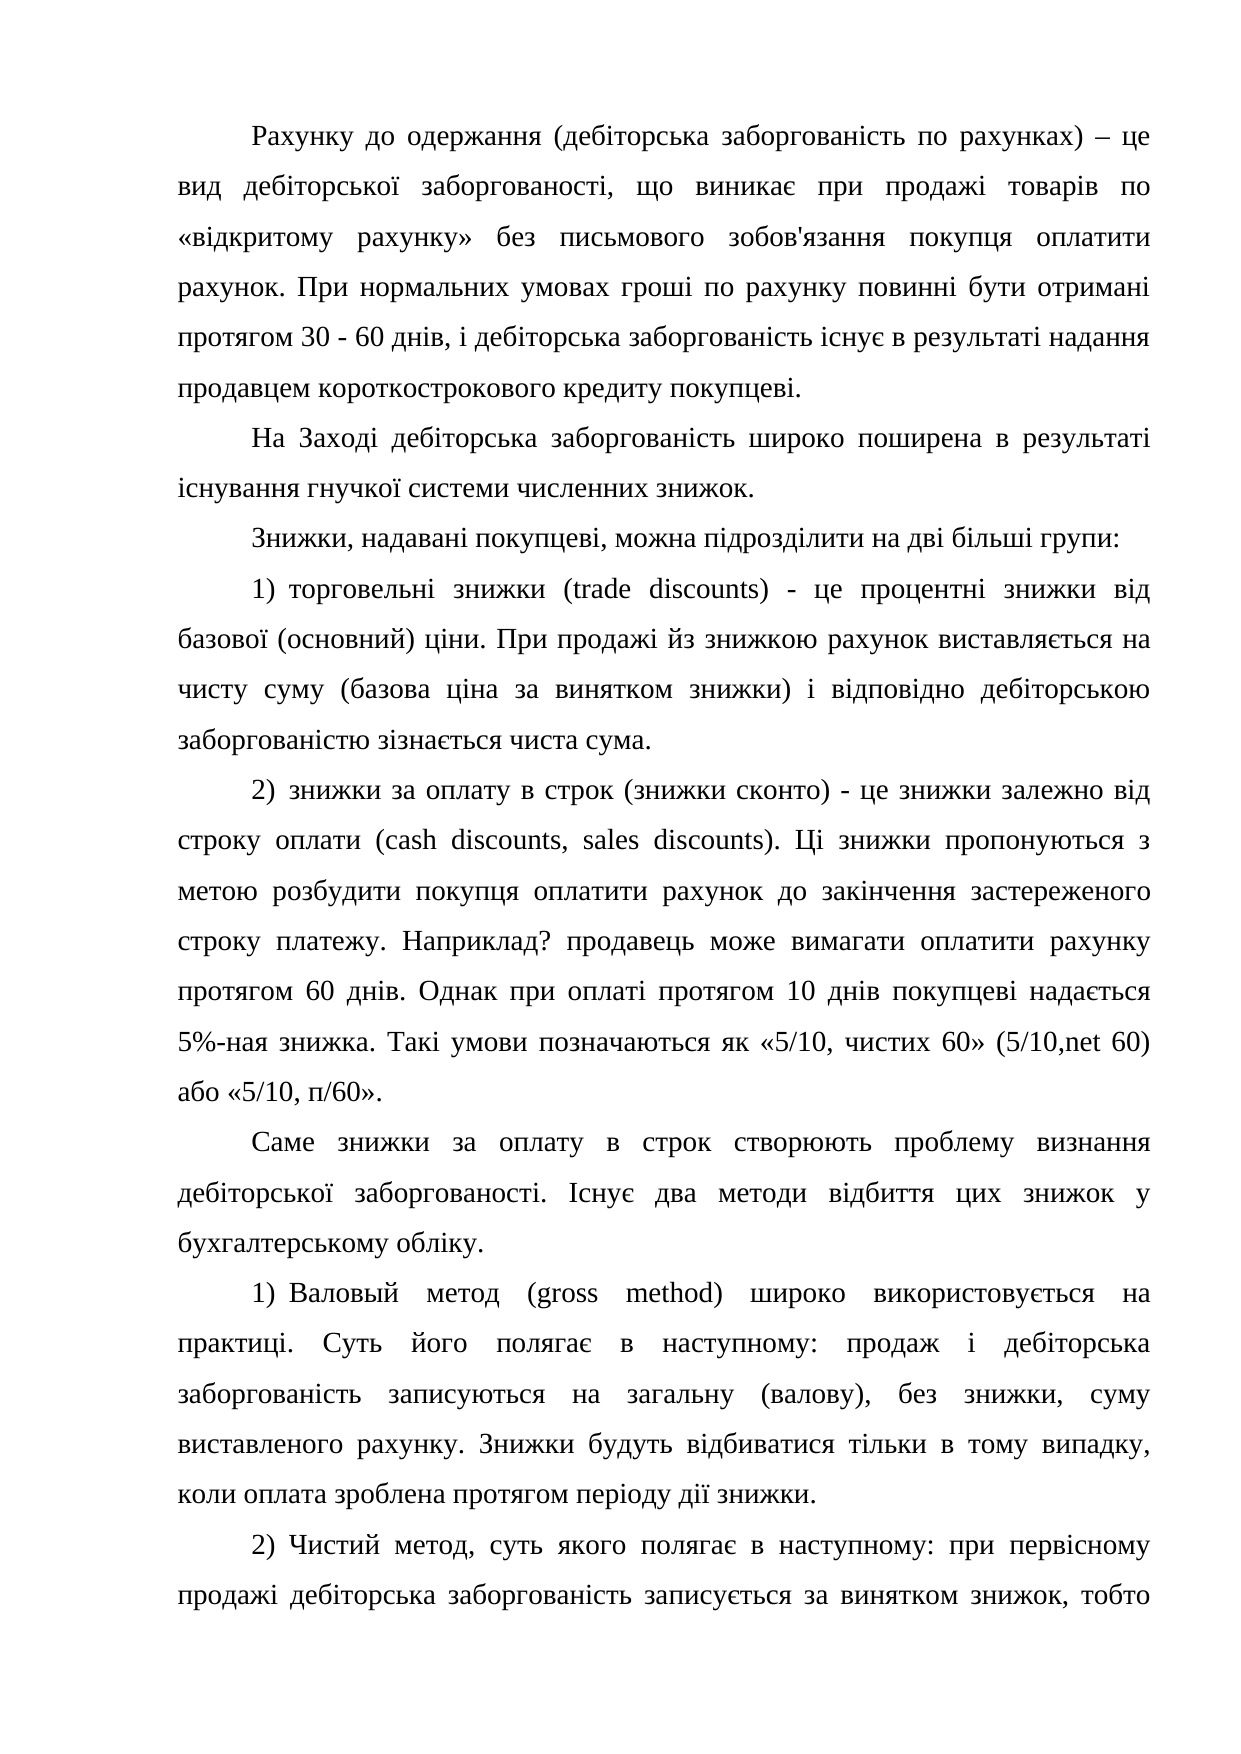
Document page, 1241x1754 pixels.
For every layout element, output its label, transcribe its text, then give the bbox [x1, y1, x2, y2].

text На Заході дебіторська заборгованість широко поширена в результаті існування гнучкої системи численних знижок. [177, 420, 1152, 504]
list Валовый метод (gross method) широко використовується на практиці. Суть його полягає в наступному: продаж і дебіторська заборгованість записуються на загальну (валову), без знижки, суму виставленого рахунку. Знижки будуть відбиватися тільки в тому випадку, коли оплата зроблена протягом періоду дії знижки. [177, 1275, 1152, 1510]
list знижки за оплату в строк (знижки сконто) - це знижки залежно від строку оплати (cash discounts, sales discounts). Ці знижки пропонуються з метою розбудити покупця оплатити рахунок до закінчення застереженого строку платежу. Наприклад? продавець може вимагати оплатити рахунку протягом 60 днів. Однак при оплаті протягом 10 днів покупцеві надається 5%-ная знижка. Такі умови позначаються як «5/10, чистих 60» (5/10,net 60) або «5/10, п/60». [177, 772, 1152, 1108]
text Саме знижки за оплату в строк створюють проблему визнання дебіторської заборгованості. Існує два методи відбиття цих знижок у бухгалтерському обліку. [177, 1124, 1152, 1258]
text Знижки, надавані покупцеві, можна підрозділити на дві більші групи: [177, 521, 1152, 554]
list торговельні знижки (trade discounts) - це процентні знижки від базової (основний) ціни. При продажі йз знижкою рахунок виставляється на чисту суму (базова ціна за винятком знижки) і відповідно дебіторською заборгованістю зізнається чиста сума. [177, 571, 1152, 755]
text Рахунку до одержання (дебіторська заборгованість по рахунках) – це вид дебіторської заборгованості, що виникає при продажі товарів по «відкритому рахунку» без письмового зобов'язання покупця оплатити рахунок. При нормальних умовах гроші по рахунку повинні бути отримані протягом 30 - 60 днів, і дебіторська заборгованість існує в результаті надання продавцем короткострокового кредиту покупцеві. [177, 118, 1152, 403]
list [177, 1527, 1152, 1611]
